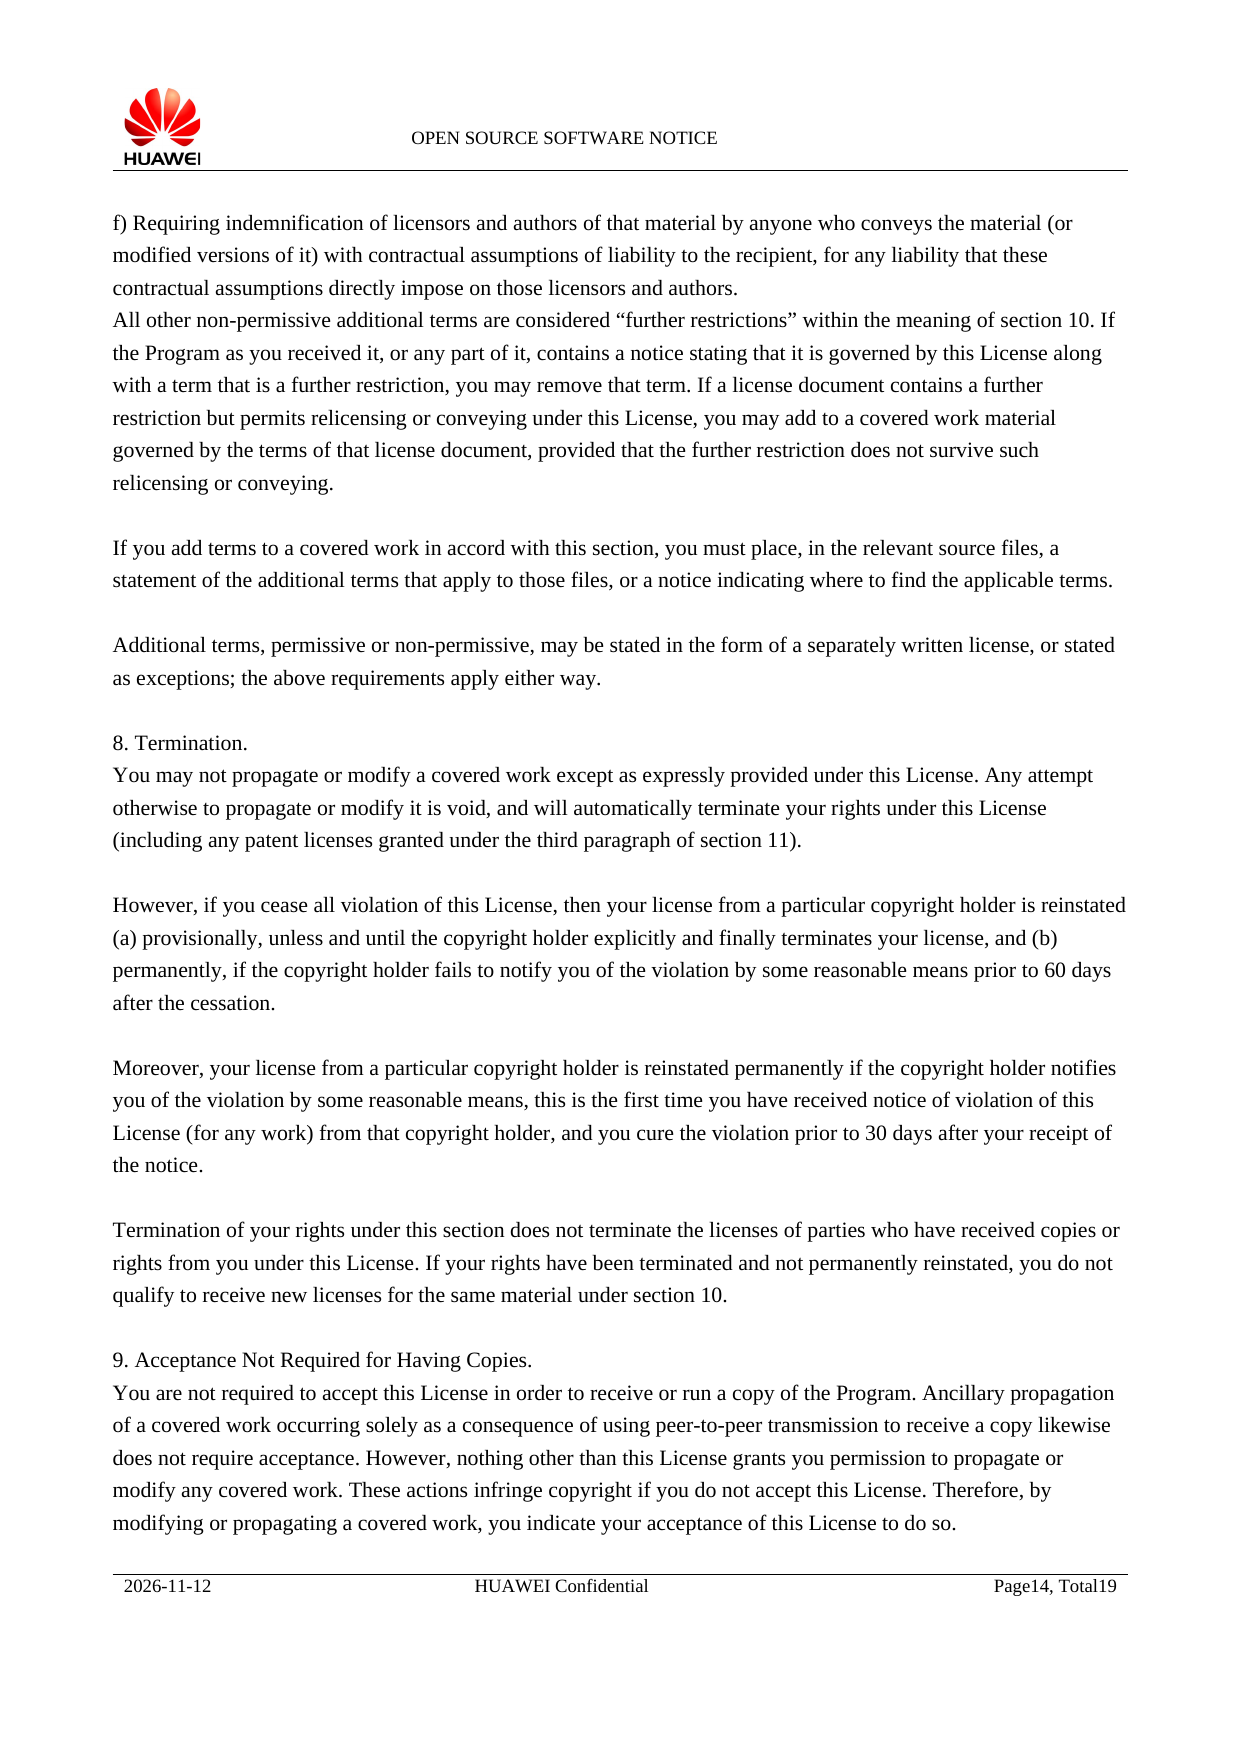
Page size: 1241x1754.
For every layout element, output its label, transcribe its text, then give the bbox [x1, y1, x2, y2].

picture [124, 88, 201, 165]
